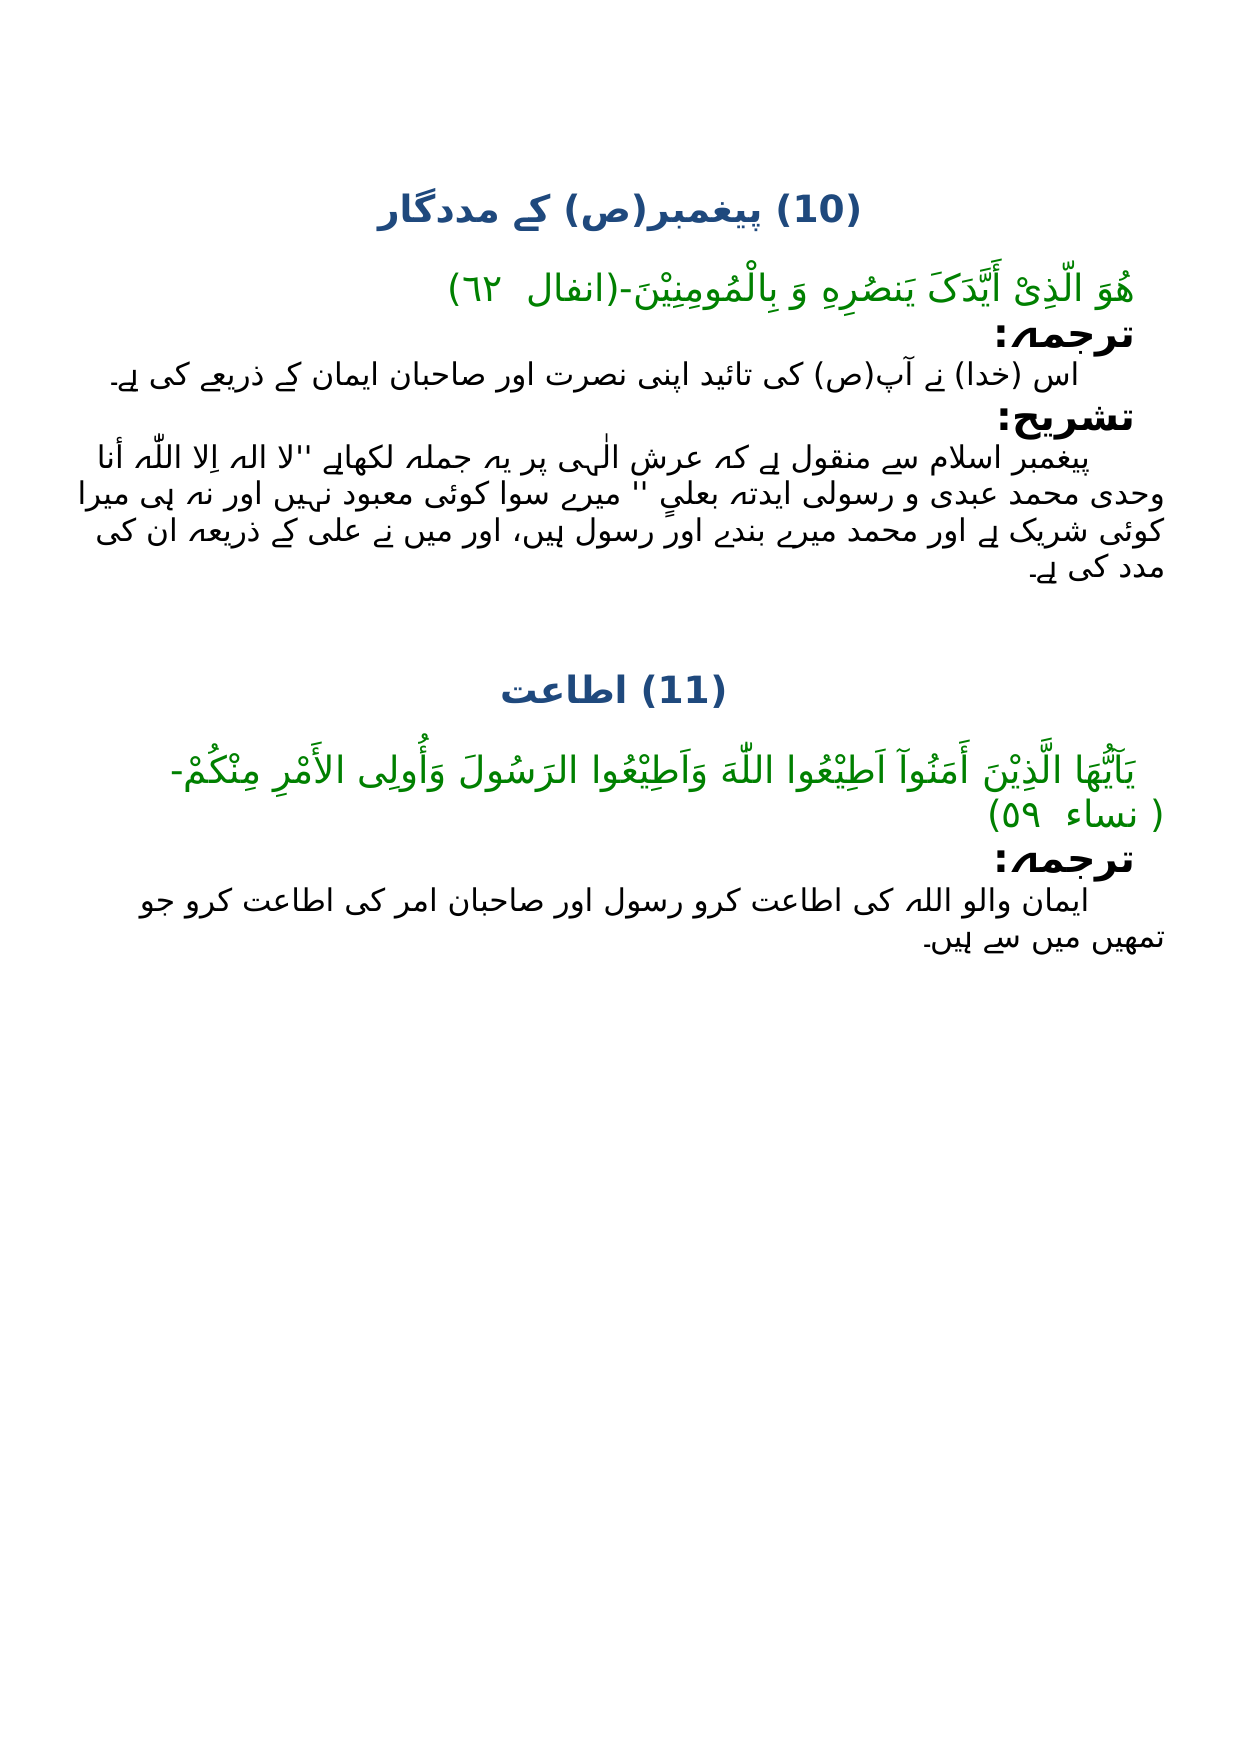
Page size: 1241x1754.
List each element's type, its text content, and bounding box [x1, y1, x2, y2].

text یَآیُّهَا الَّذِیْنَ أَمَنُوآ اَطِیْعُوا اللّٰهَ وَاَطِیْعُوا الرَسُولَ وَأُولِی الأَمْرِ مِنْکُمْ-( نساء ٥٩) [75, 748, 1165, 836]
text تشریح: [75, 393, 1165, 439]
text ترجمہ: [75, 836, 1165, 882]
subtitle (11) اطاعت [75, 669, 1165, 713]
text اس (خدا) نے آپ(ص) کی تائید اپنی نصرت اور صاحبان ایمان کے ذریعے کی ہے۔ [75, 357, 1165, 393]
text هُوَ الّذِیْ أَیَّدَکَ یَنصُرِهِ وَ بِالْمُومِنِیْنَ-(انفال ٦٢) [75, 267, 1165, 311]
text ترجمہ: [75, 311, 1165, 357]
text پیغمبر اسلام سے منقول ہے کہ عرش الٰہی پر یہ جملہ لکھاہے ''لا الہ اِلا اللّٰہ أنا وحدی محمد عبدی و رسولی ایدتہ بعلیٍ '' میرے سوا کوئی معبود نہیں اور نہ ہی میرا کوئی شریک ہے اور محمد میرے بندے اور رسول ہیں، اور میں نے علی کے ذریعہ ان کی مدد کی ہے۔ [75, 439, 1165, 584]
text ایمان والو اللہ کی اطاعت کرو رسول اور صاحبان امر کی اطاعت کرو جو تمھیں میں سے ہیں۔ [75, 882, 1165, 954]
subtitle (10) پیغمبر(ص) کے مددگار [75, 187, 1165, 231]
